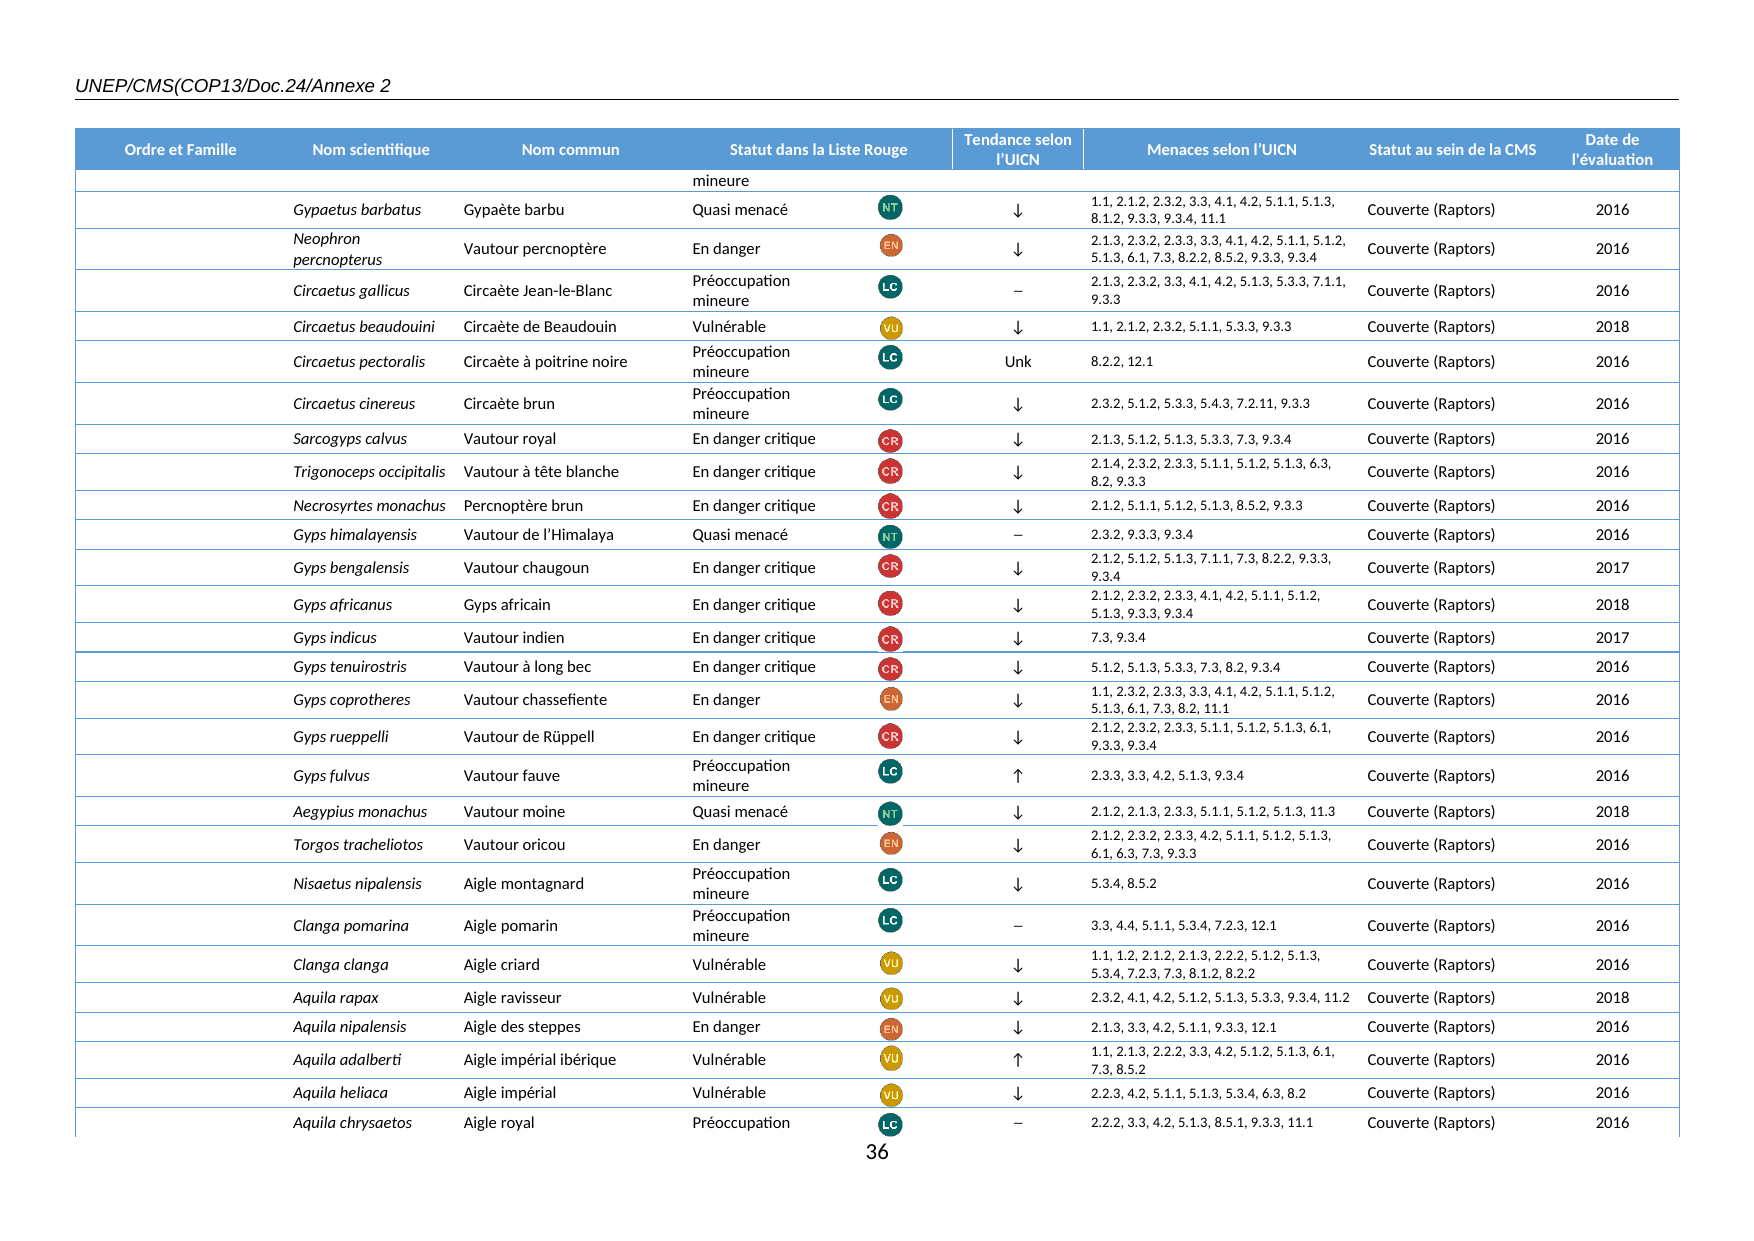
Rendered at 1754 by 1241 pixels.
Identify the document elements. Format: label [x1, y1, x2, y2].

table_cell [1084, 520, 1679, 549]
picture [877, 525, 903, 549]
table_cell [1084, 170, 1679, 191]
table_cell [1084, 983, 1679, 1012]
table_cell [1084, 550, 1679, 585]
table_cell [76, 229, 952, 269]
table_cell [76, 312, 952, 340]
picture [879, 1083, 903, 1107]
picture [877, 387, 903, 411]
picture [877, 758, 903, 784]
picture [879, 233, 903, 257]
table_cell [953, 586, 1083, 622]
picture [879, 1017, 903, 1041]
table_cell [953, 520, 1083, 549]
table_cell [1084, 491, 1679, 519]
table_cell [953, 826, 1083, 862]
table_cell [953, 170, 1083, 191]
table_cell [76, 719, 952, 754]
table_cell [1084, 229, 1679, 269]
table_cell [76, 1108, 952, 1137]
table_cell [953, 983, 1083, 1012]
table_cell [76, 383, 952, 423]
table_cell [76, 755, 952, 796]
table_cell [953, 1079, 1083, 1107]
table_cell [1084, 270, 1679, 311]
picture [877, 591, 903, 616]
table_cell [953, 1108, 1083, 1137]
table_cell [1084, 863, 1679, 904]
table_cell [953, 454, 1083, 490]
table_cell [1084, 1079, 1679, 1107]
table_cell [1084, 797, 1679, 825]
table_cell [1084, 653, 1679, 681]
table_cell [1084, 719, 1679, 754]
picture [877, 554, 903, 578]
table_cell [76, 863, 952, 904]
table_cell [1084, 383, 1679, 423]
picture [877, 274, 903, 299]
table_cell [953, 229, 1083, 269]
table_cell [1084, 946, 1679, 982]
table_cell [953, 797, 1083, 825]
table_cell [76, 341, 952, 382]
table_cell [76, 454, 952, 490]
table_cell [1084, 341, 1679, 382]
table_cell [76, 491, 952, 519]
picture [879, 951, 903, 975]
picture [877, 458, 903, 484]
picture [879, 686, 903, 711]
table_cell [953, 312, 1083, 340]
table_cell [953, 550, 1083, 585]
picture [879, 316, 903, 340]
picture [877, 801, 903, 826]
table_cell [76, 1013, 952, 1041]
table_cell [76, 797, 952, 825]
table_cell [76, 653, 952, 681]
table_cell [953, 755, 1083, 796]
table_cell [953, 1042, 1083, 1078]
picture [877, 429, 903, 453]
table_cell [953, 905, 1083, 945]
picture [877, 907, 903, 933]
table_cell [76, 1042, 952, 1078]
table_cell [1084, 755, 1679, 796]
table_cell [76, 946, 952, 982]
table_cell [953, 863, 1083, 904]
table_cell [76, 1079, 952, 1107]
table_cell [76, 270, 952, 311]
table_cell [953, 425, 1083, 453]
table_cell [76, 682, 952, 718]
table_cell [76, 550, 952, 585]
picture [877, 723, 903, 749]
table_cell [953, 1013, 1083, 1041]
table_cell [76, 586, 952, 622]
picture [877, 626, 903, 652]
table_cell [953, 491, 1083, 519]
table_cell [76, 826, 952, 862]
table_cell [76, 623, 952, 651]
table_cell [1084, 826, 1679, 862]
picture [879, 1045, 903, 1071]
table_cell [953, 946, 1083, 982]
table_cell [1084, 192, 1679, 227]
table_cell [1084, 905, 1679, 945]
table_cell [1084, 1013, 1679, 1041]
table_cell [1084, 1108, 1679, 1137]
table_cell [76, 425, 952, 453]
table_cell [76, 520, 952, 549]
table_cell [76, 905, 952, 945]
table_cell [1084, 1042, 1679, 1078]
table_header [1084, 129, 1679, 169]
picture [877, 195, 903, 220]
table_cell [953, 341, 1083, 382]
picture [879, 831, 903, 855]
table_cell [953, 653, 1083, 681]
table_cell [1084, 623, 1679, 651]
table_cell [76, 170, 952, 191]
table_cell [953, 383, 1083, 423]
picture [877, 493, 903, 519]
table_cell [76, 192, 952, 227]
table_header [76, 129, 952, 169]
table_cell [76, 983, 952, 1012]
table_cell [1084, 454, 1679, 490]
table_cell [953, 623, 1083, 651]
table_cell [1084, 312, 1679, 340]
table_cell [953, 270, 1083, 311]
picture [877, 867, 903, 892]
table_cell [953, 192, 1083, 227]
picture [877, 657, 903, 681]
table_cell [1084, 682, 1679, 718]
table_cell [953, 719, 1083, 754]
picture [877, 1112, 903, 1137]
picture [879, 987, 903, 1010]
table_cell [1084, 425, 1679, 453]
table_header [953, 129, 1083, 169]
picture [877, 344, 903, 370]
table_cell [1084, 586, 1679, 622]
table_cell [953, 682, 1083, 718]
